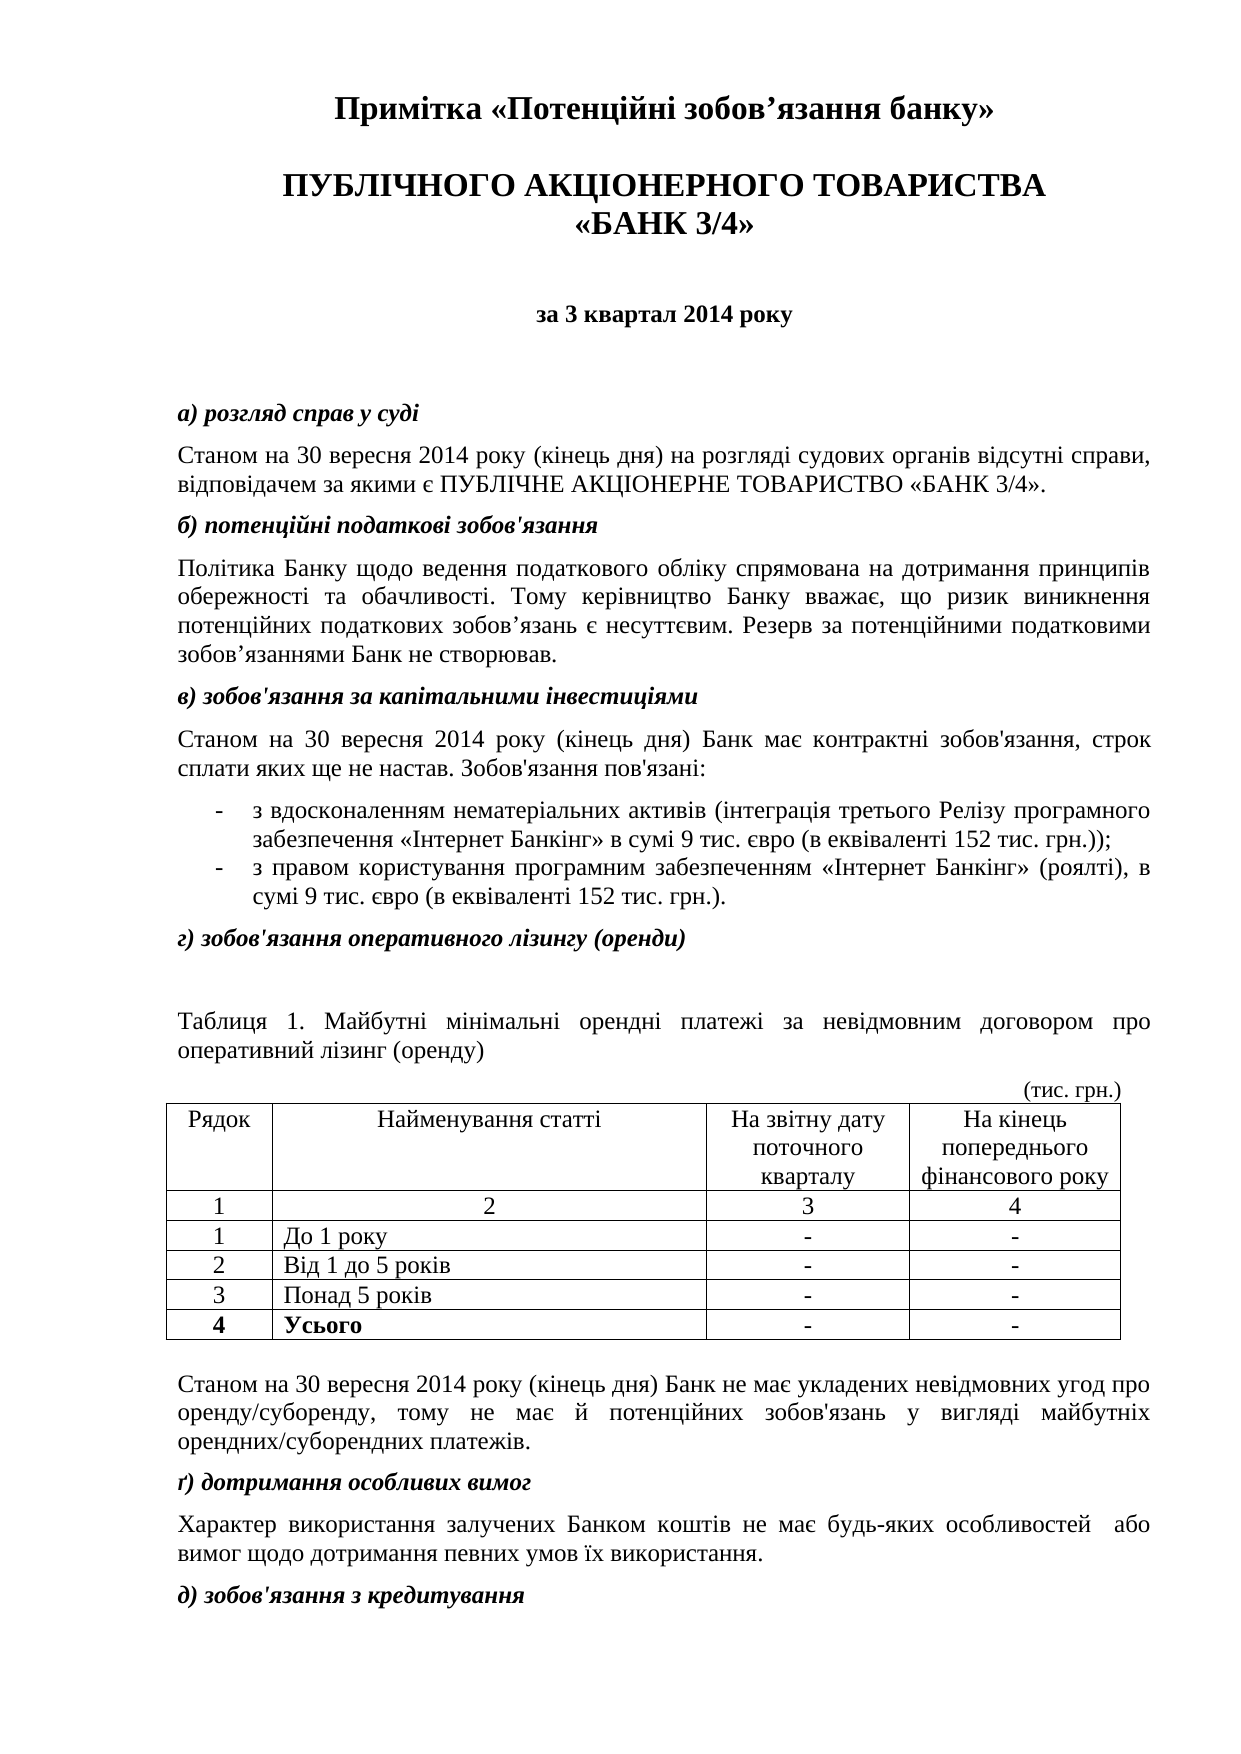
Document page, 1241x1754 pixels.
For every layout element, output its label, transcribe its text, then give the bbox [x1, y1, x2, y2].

table_cell - [707, 1251, 909, 1279]
table_cell - [707, 1280, 909, 1309]
table_cell - [707, 1310, 909, 1339]
table_cell Понад 5 років [273, 1280, 706, 1309]
text Таблиця 1. Майбутні мінімальні орендні платежі за невідмовним договором про оперативний лізинг (оренду) [177, 1006, 1152, 1064]
table_cell - [707, 1221, 909, 1249]
list з вдосконаленням нематеріальних активів (інтеграція третього Релізу програмного забезпечення «Інтернет Банкінг» в сумі 9 тис. євро (в еквіваленті 152 тис. грн.)); [215, 795, 1152, 852]
table_cell - [910, 1221, 1120, 1249]
list з правом користування програмним забезпеченням «Інтернет Банкінг» (роялті), в сумі 9 тис. євро (в еквіваленті 152 тис. грн.). [215, 852, 1152, 910]
table_cell 1 [167, 1221, 272, 1249]
text Станом на 30 вересня 2014 року (кінець дня) Банк не має укладених невідмовних угод про оренду/суборенду, тому не має й потенційних зобов'язань у вигляді майбутніх орендних/суборендних платежів. [177, 1369, 1152, 1455]
text б) потенційні податкові зобов'язання [177, 510, 1152, 539]
text за 3 квартал 2014 року [177, 299, 1152, 328]
text д) зобов'язання з кредитування [177, 1580, 1152, 1609]
table_cell Усього [273, 1310, 706, 1339]
table_header Рядок [167, 1104, 272, 1190]
text Примітка «Потенційні зобов’язання банку» [177, 89, 1152, 127]
text Політика Банку щодо ведення податкового обліку спрямована на дотримання принципів обережності та обачливості. Тому керівництво Банку вважає, що ризик виникнення потенційних податкових зобов’язань є несуттєвим. Резерв за потенційними податковими зобов’язаннями Банк не створював. [177, 553, 1152, 668]
text (тис. грн.) [177, 1076, 1152, 1103]
table_cell 2 [273, 1191, 706, 1220]
table_cell Від 1 до 5 років [273, 1251, 706, 1279]
table_cell 4 [910, 1191, 1120, 1220]
text Станом на 30 вересня 2014 року (кінець дня) Банк має контрактні зобов'язання, строк сплати яких ще не настав. Зобов'язання пов'язані: [177, 724, 1152, 781]
table_cell 2 [167, 1251, 272, 1279]
table_header Найменування статті [273, 1104, 706, 1190]
table_header На кінець попереднього фінансового року [910, 1104, 1120, 1190]
table_cell 4 [167, 1310, 272, 1339]
text г) зобов'язання оперативного лізингу (оренди) [177, 923, 1152, 953]
text Станом на 30 вересня 2014 року (кінець дня) на розгляді судових органів відсутні справи, відповідачем за якими є ПУБЛІЧНЕ АКЦІОНЕРНЕ ТОВАРИСТВО «Банк 3/4». [177, 440, 1152, 497]
table_cell 1 [167, 1191, 272, 1220]
table_cell 3 [167, 1280, 272, 1309]
text ґ) дотримання особливих вимог [177, 1467, 1152, 1497]
text в) зобов'язання за капітальними інвестиціями [177, 681, 1152, 710]
table_cell - [910, 1280, 1120, 1309]
text Характер використання залучених Банком коштів не має будь-яких особливостей або вимог щодо дотримання певних умов їх використання. [177, 1509, 1152, 1567]
text «БАНК 3/4» [177, 204, 1152, 242]
table_cell - [910, 1310, 1120, 1339]
table_header На звітну дату поточного кварталу [707, 1104, 909, 1190]
text ПУБЛІЧНОГО АКЦІОНЕРНОГО ТОВАРИСТВА [177, 165, 1152, 204]
table_cell До 1 року [273, 1221, 706, 1249]
table_cell 3 [707, 1191, 909, 1220]
text а) розгляд справ у суді [177, 398, 1152, 427]
table_cell - [910, 1251, 1120, 1279]
